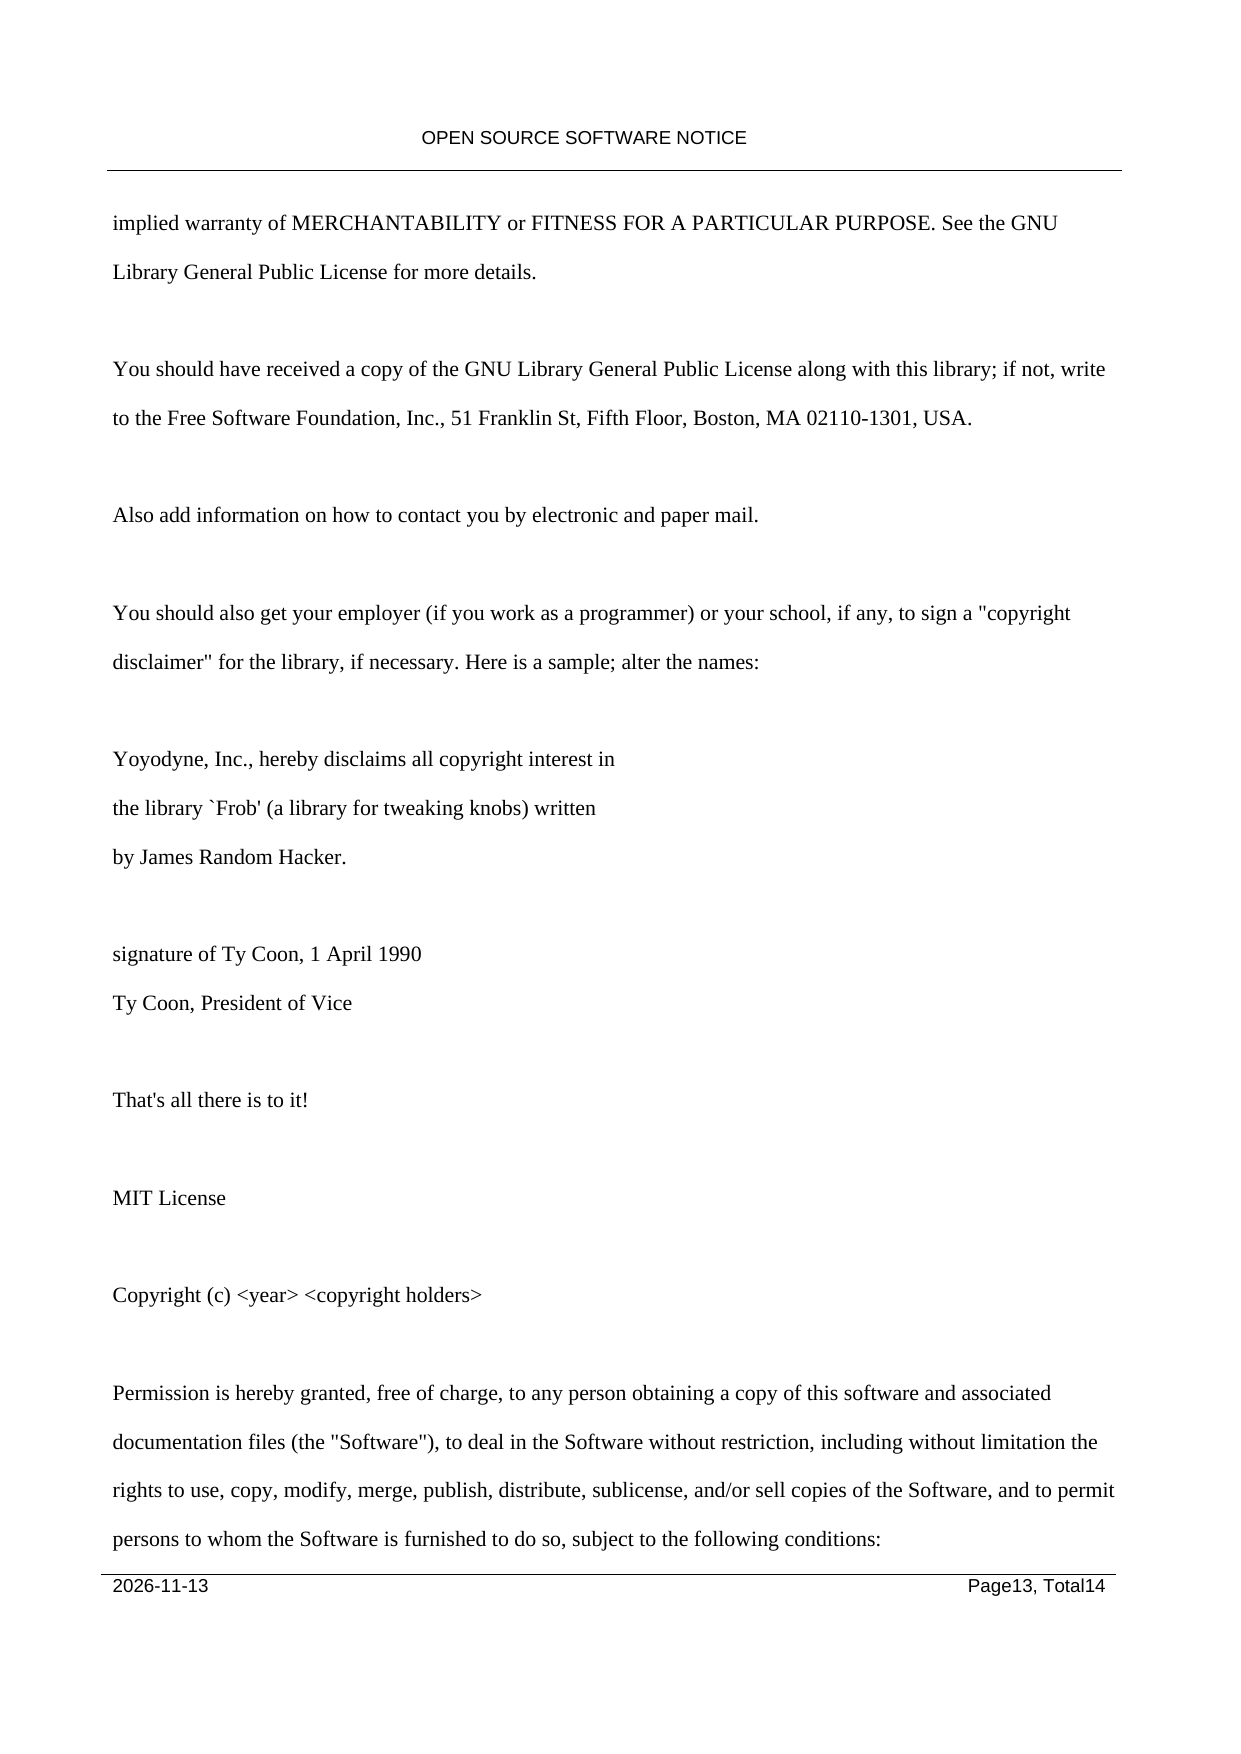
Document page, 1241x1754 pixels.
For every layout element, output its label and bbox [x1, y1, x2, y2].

text [112, 206, 1128, 1555]
